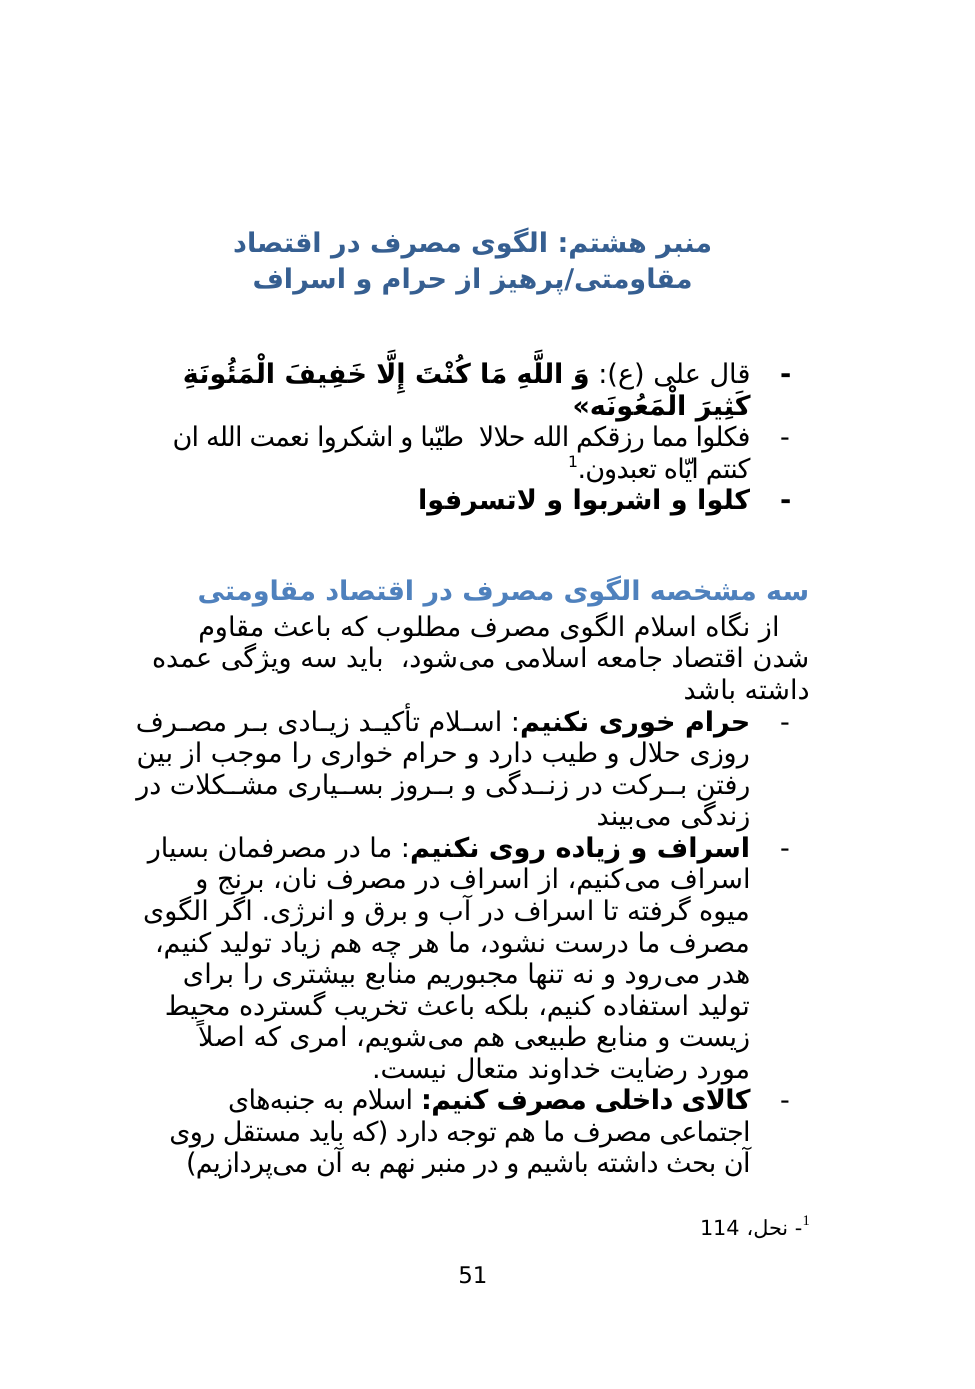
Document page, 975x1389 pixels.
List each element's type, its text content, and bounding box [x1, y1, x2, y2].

list اسراف و زیاده روی نکنیم: ما در مصرفمان بسیار اسراف می‌کنیم، از اسراف در مصرف نان، برنج و میوه گرفته تا اسراف در آب و برق و انرژی. اگر الگوی مصرف ما درست نشود، ما هر چه هم زیاد تولید کنیم، هدر می‌رود و نه تنها مجبوریم منابع بیشتری را برای تولید استفاده کنیم، بلکه باعث تخریب گسترده محیط زیست و منابع طبیعی هم می‌شویم، امری که اصلاً مورد رضایت خداوند متعال نیست. [136, 832, 780, 1085]
list فکلوا مما رزقکم الله حلالا طیّبا و اشکروا نعمت الله ان کنتم ایّاه تعبدون. [136, 422, 780, 485]
text از نگاه اسلام الگوی مصرف مطلوب که باعث مقاوم شدن اقتصاد جامعه اسلامی می‌شود، باید سه ویژگی عمده داشته باشد [136, 611, 809, 706]
list کلوا و اشربوا و لاتسرفوا [136, 485, 780, 516]
list کالای داخلی مصرف کنیم: اسلام به جنبه‌های اجتماعی مصرف ما هم توجه دارد (که باید مستقل روی آن بحث داشته باشیم و در منبر نهم به آن می‌پردازیم) [136, 1085, 780, 1179]
subtitle سه مشخصه الگوی مصرف در اقتصاد مقاومتی [136, 575, 809, 607]
list حرام خوری نکنیم: اسلام تأکید زیادی بر مصرف روزی حلال و طیب دارد و حرام خواری را موجب از بین رفتن برکت در زندگی و بروز بسیاری مشکلات در زندگی می‌بیند [136, 706, 780, 832]
list قال علی (ع): وَ اللَّهِ مَا كُنْتَ إِلَّا خَفِیفَ الْمَئُونَةِ كَثِیرَ الْمَعُونَه» [136, 358, 780, 422]
subtitle منبر هشتم: الگوی مصرف در اقتصاد مقاومتی/پرهیز از حرام و اسراف [136, 227, 809, 295]
